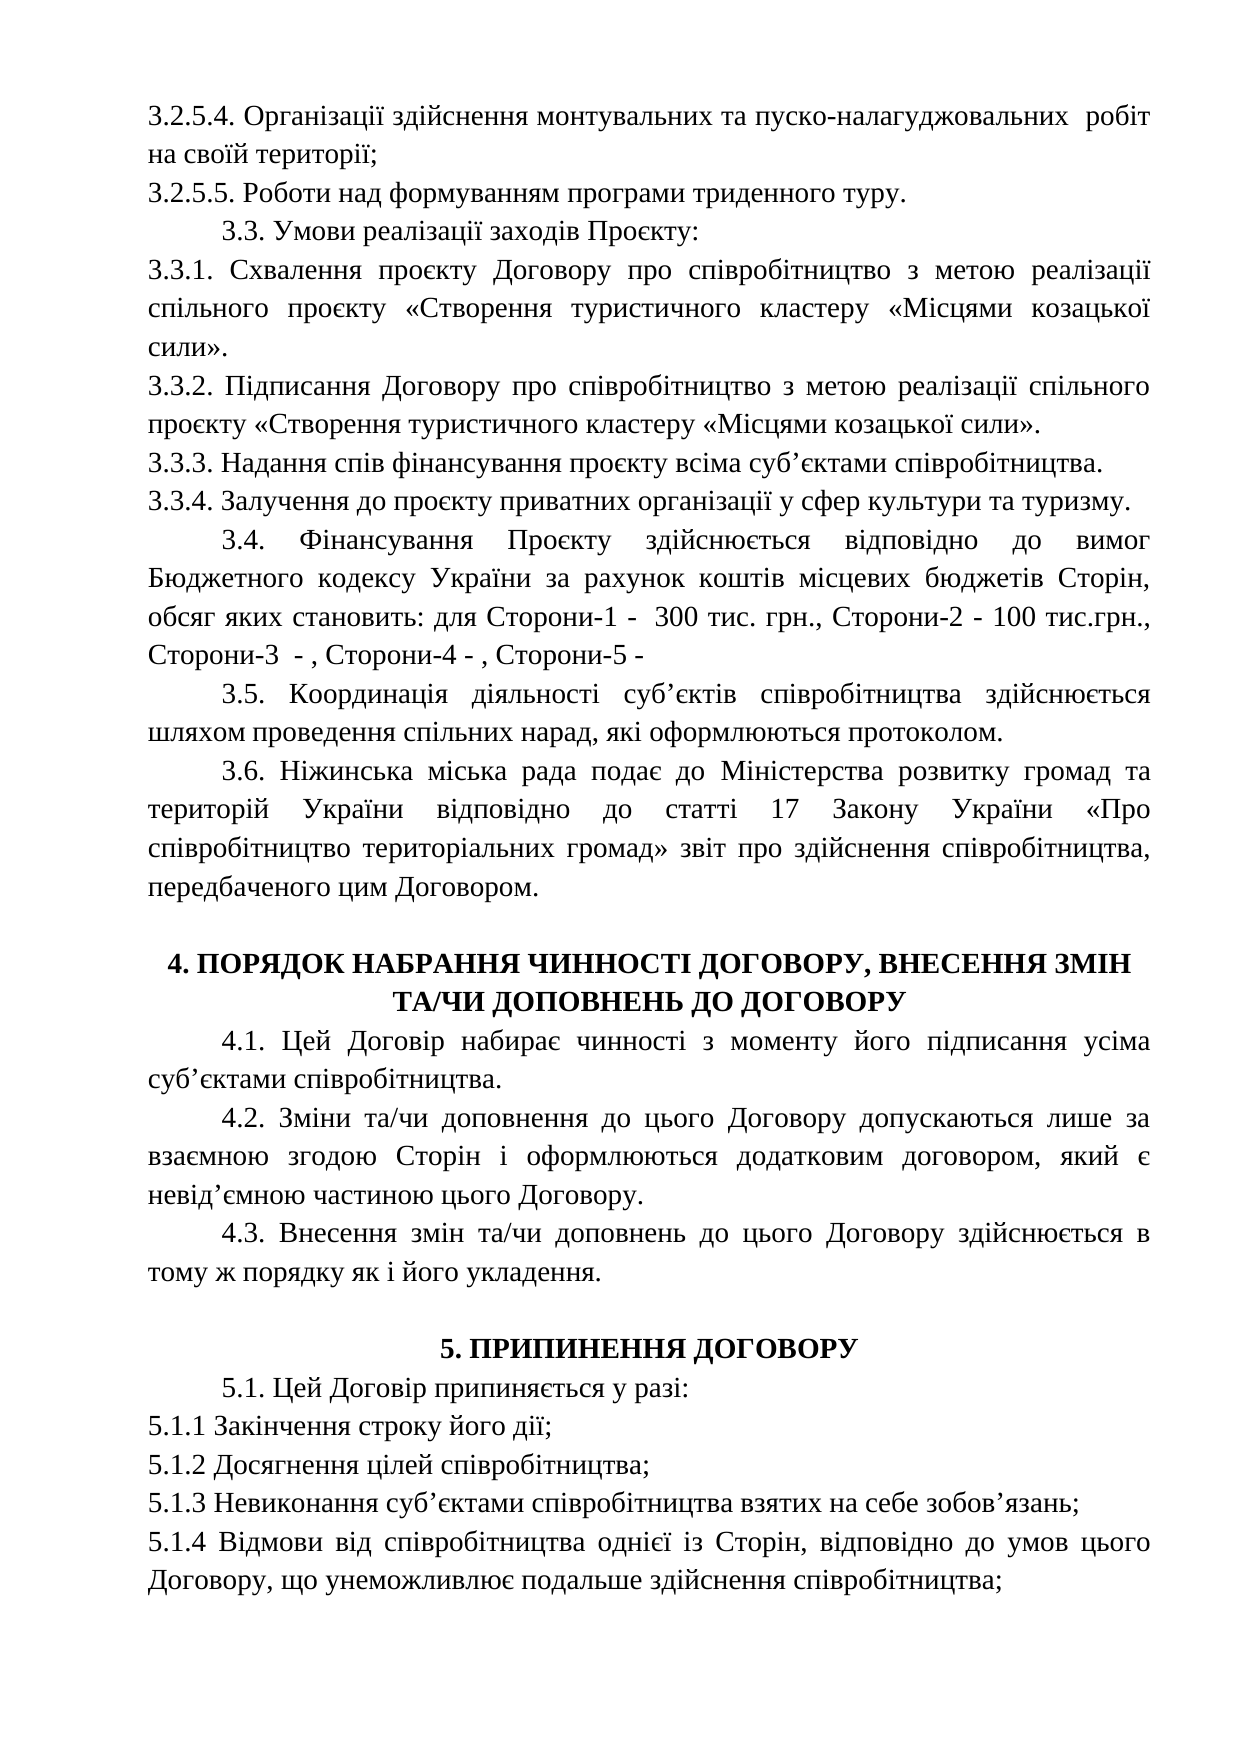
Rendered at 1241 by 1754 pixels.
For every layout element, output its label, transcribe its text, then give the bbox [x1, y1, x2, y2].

text 3.3.2. Підписання Договору про співробітництво з метою реалізації спільного проєкту «Створення туристичного кластеру «Місцями козацької сили». [148, 368, 1151, 440]
text 3.3.3. Надання спів фінансування проєкту всіма суб’єктами співробітництва. [148, 445, 1151, 478]
text 4.1. Цей Договір набирає чинності з моменту його підписання усіма суб’єктами співробітництва. [148, 1023, 1151, 1095]
text 4.2. Зміни та/чи доповнення до цього Договору допускаються лише за взаємною згодою Сторін і оформлюються додатковим договором, який є невід’ємною частиною цього Договору. [148, 1100, 1151, 1211]
text 5.1.4 Відмови від співробітництва однієї із Сторін, відповідно до умов цього Договору, що унеможливлює подальше здійснення співробітництва; [148, 1524, 1151, 1596]
text 3.2.5.5. Роботи над формуванням програми триденного туру. [148, 175, 1151, 208]
text 3.3.1. Схвалення проєкту Договору про співробітництво з метою реалізації спільного проєкту «Створення туристичного кластеру «Місцями козацької сили». [148, 252, 1151, 363]
text 3.6. Ніжинська міська рада подає до Міністерства розвитку громад та територій України відповідно до статті 17 Закону України «Про співробітництво територіальних громад» звіт про здійснення співробітництва, передбаченого цим Договором. [148, 753, 1151, 902]
text 3.3.4. Залучення до проєкту приватних організації у сфер культури та туризму. [148, 483, 1151, 517]
text 4.3. Внесення змін та/чи доповнень до цього Договору здійснюється в тому ж порядку як і його укладення. [148, 1216, 1151, 1288]
text 5. ПРИПИНЕННЯ ДОГОВОРУ [148, 1331, 1151, 1365]
text 4. ПОРЯДОК НАБРАННЯ ЧИННОСТІ ДОГОВОРУ, ВНЕСЕННЯ ЗМІН ТА/ЧИ ДОПОВНЕНЬ ДО ДОГОВОРУ [148, 946, 1151, 1018]
text 5.1.1 Закінчення строку його дії; [148, 1408, 1151, 1442]
text 3.3. Умови реалізації заходів Проєкту: [148, 213, 1151, 247]
text 5.1.3 Невиконання суб’єктами співробітництва взятих на себе зобов’язань; [148, 1485, 1151, 1519]
text 3.2.5.4. Організації здійснення монтувальних та пуско-налагуджовальних робіт на своїй території; [148, 98, 1151, 170]
text 3.5. Координація діяльності суб’єктів співробітництва здійснюється шляхом проведення спільних нарад, які оформлюються протоколом. [148, 676, 1151, 748]
text 5.1.2 Досягнення цілей співробітництва; [148, 1447, 1151, 1480]
text 3.4. Фінансування Проєкту здійснюється відповідно до вимог Бюджетного кодексу України за рахунок коштів місцевих бюджетів Сторін, обсяг яких становить: для Сторони-1 - 300 тис. грн., Сторони-2 - 100 тис.грн., Сторони-3 - , Сторони-4 - , Сторони-5 - [148, 522, 1151, 671]
text 5.1. Цей Договір припиняється у разі: [148, 1370, 1151, 1403]
